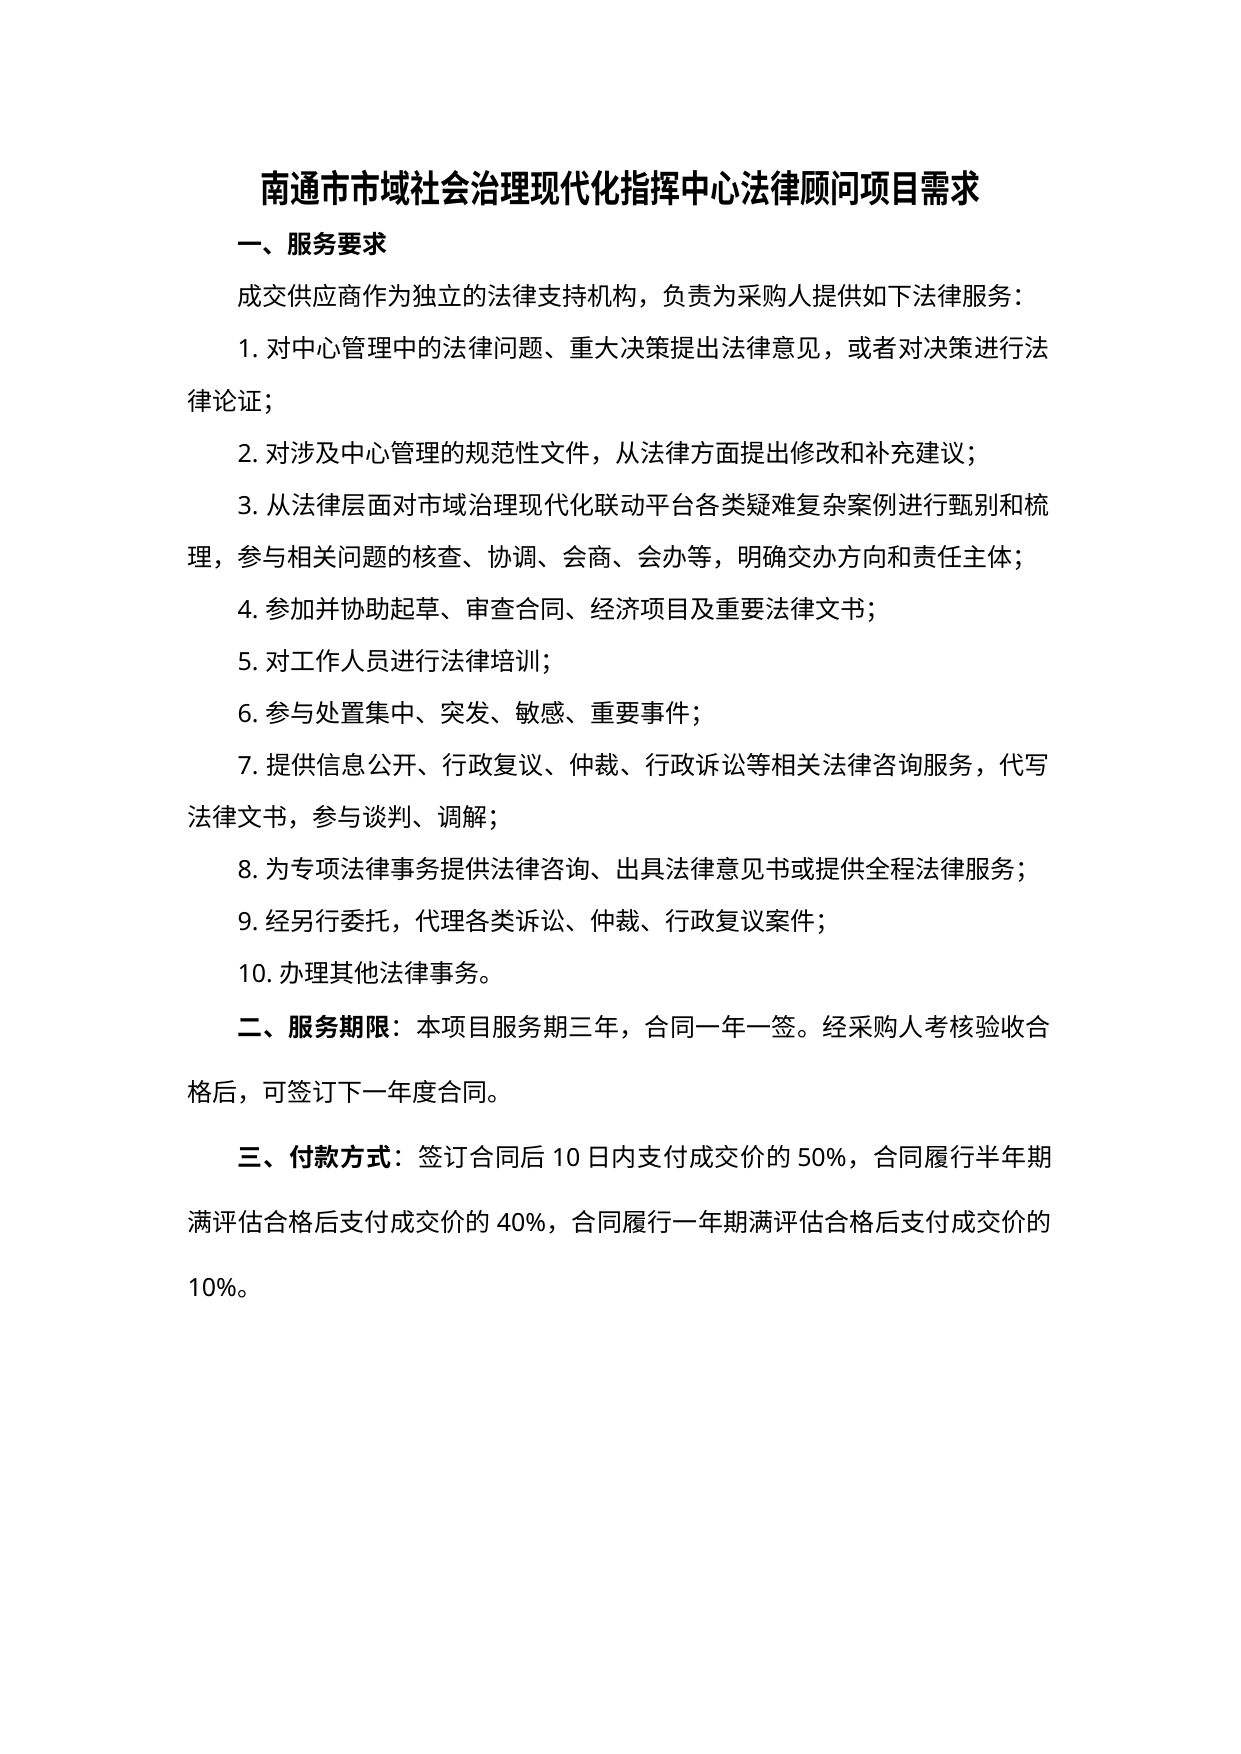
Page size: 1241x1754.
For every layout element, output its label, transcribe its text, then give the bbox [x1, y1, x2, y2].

text 10. 办理其他法律事务。 [187, 941, 1053, 993]
text 3. 从法律层面对市域治理现代化联动平台各类疑难复杂案例进行甄别和梳理，参与相关问题的核查、协调、会商、会办等，明确交办方向和责任主体； [187, 472, 1053, 577]
text 一、服务要求 [187, 212, 1053, 264]
text 三、付款方式：签订合同后10日内支付成交价的50%，合同履行半年期满评估合格后支付成交价的40%，合同履行一年期满评估合格后支付成交价的10%。 [187, 1123, 1053, 1318]
text 2. 对涉及中心管理的规范性文件，从法律方面提出修改和补充建议； [187, 420, 1053, 472]
text 7. 提供信息公开、行政复议、仲裁、行政诉讼等相关法律咨询服务，代写法律文书，参与谈判、调解； [187, 733, 1053, 837]
text 4. 参加并协助起草、审查合同、经济项目及重要法律文书； [187, 577, 1053, 629]
text 二、服务期限：本项目服务期三年，合同一年一签。经采购人考核验收合格后，可签订下一年度合同。 [187, 993, 1053, 1123]
text 6. 参与处置集中、突发、敏感、重要事件； [187, 681, 1053, 733]
text 5. 对工作人员进行法律培训； [187, 629, 1053, 681]
text 9. 经另行委托，代理各类诉讼、仲裁、行政复议案件； [187, 889, 1053, 941]
text 8. 为专项法律事务提供法律咨询、出具法律意见书或提供全程法律服务； [187, 837, 1053, 889]
text 成交供应商作为独立的法律支持机构，负责为采购人提供如下法律服务： [187, 264, 1053, 316]
text 1. 对中心管理中的法律问题、重大决策提出法律意见，或者对决策进行法律论证； [187, 316, 1053, 420]
text 南通市市域社会治理现代化指挥中心法律顾问项目需求 [187, 162, 1053, 212]
